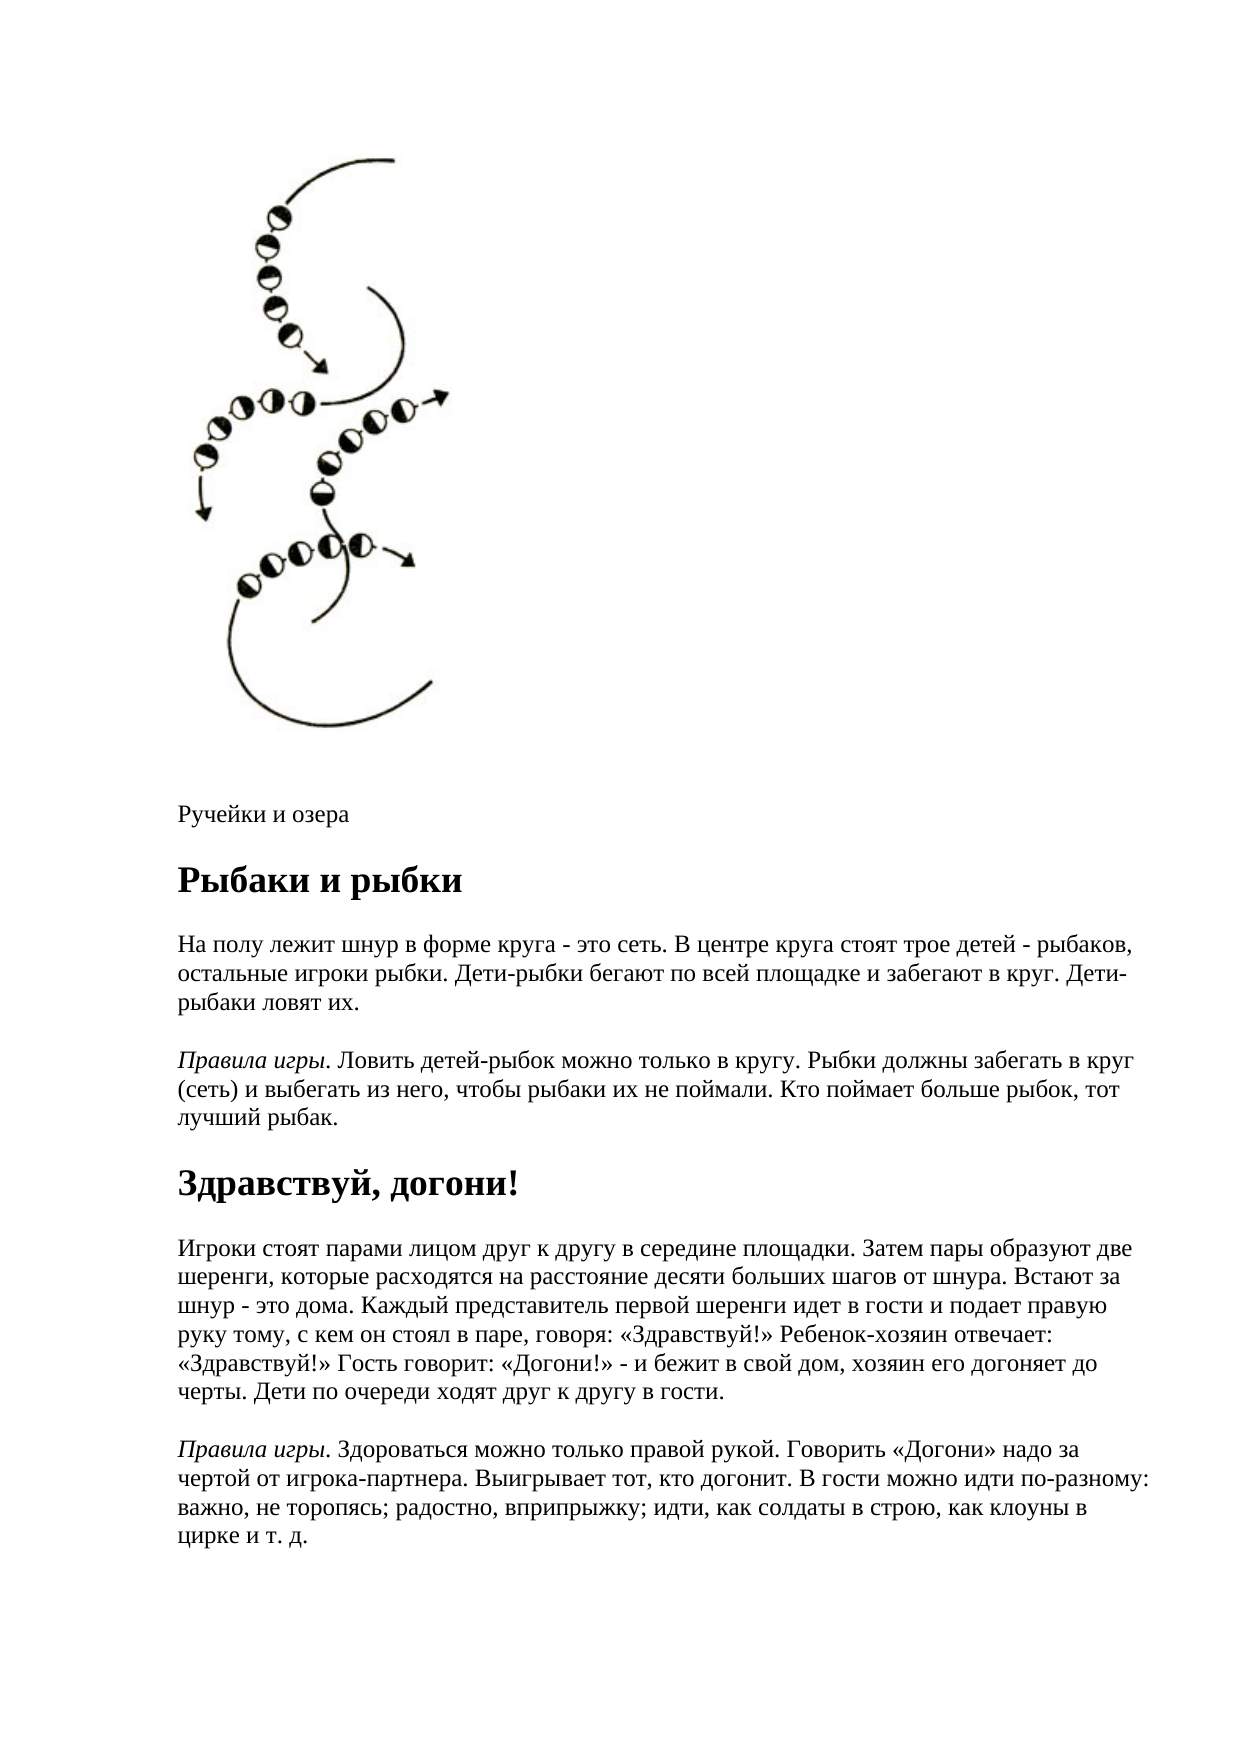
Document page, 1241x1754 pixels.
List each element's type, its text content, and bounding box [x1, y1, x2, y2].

text Правила игры. Здороваться можно только правой рукой. Говорить «Догони» надо за чертой от игрока-партнера. Выигрывает тот, кто догонит. В гости можно идти по-разному: важно, не торопясь; радостно, вприпрыжку; идти, как солдаты в строю, как клоуны в цирке и т. д. [177, 1434, 1152, 1549]
subtitle Рыбаки и рыбки [177, 857, 1152, 900]
text Здравствуй, догони! [177, 1160, 1152, 1203]
text Правила игры. Ловить детей-рыбок можно только в кругу. Рыбки должны забегать в круг (сеть) и выбегать из него, чтобы рыбаки их не поймали. Кто поймает больше рыбок, тот лучший рыбак. [177, 1045, 1152, 1131]
picture [177, 118, 485, 800]
text Игроки стоят парами лицом друг к другу в середине площадки. Затем пары образуют две шеренги, которые расходятся на расстояние десяти больших шагов от шнура. Встают за шнур - это дома. Каждый представитель первой шеренги идет в гости и подает правую руку тому, с кем он стоял в паре, говоря: «Здравствуй!» Ребенок-хозяин отвечает: «Здравствуй!» Гость говорит: «Догони!» - и бежит в свой дом, хозяин его догоняет до черты. Дети по очереди ходят друг к другу в гости. [177, 1233, 1152, 1405]
text На полу лежит шнур в форме круга - это сеть. В центре круга стоят трое детей - рыбаков, остальные игроки рыбки. Дети-рыбки бегают по всей площадке и забегают в круг. Дети-рыбаки ловят их. [177, 929, 1152, 1016]
